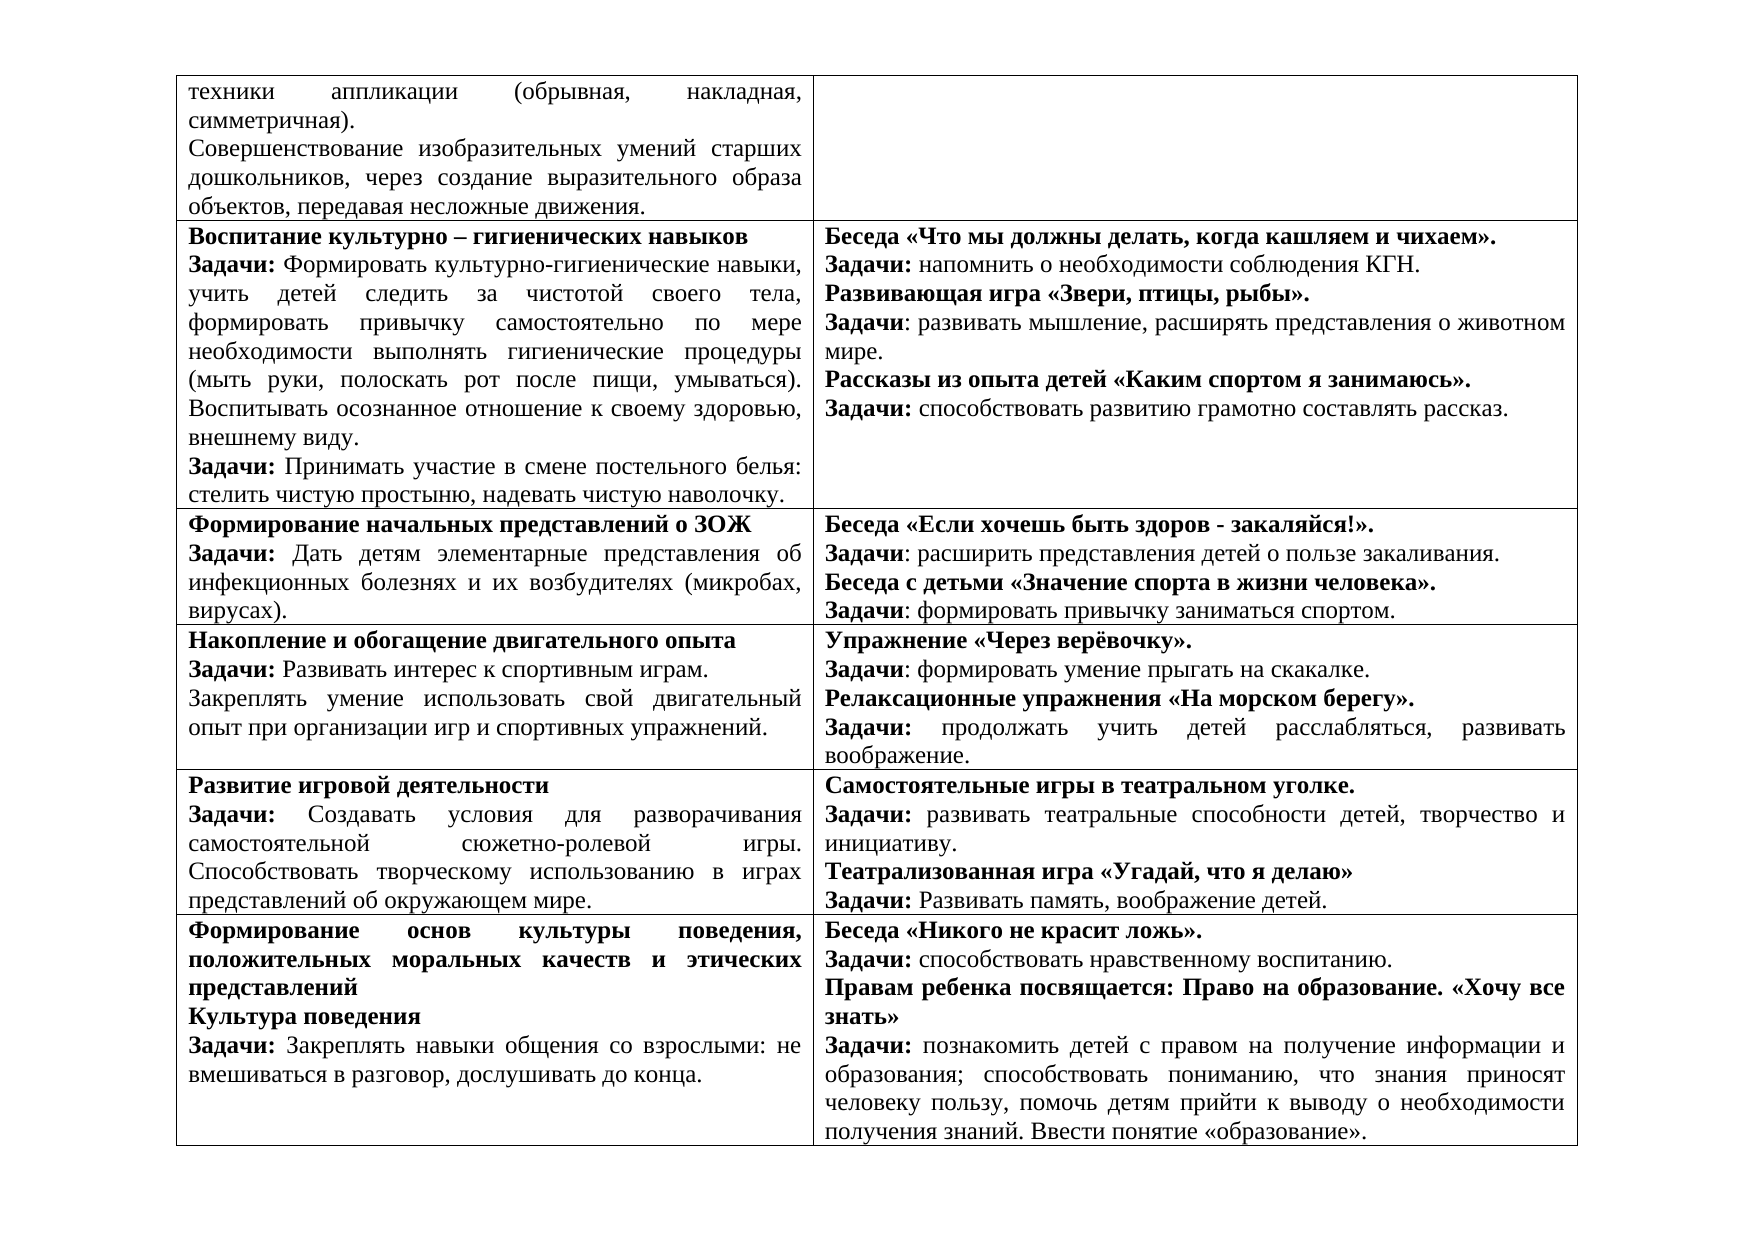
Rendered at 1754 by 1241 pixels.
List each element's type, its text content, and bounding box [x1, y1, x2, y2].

table_cell Воспитание культурно – гигиенических навыков Задачи: Формировать культурно-гигиенические навыки, учить детей следить за чистотой своего тела, формировать привычку самостоятельно по мере необходимости выполнять гигиенические процедуры (мыть руки, полоскать рот после пищи, умываться). Воспитывать осознанное отношение к своему здоровью, внешнему виду. Задачи: Принимать участие в смене постельного белья: стелить чистую простыню, надевать чистую наволочку. [177, 221, 813, 508]
table_cell Формирование основ культуры поведения, положительных моральных качеств и этических представлений Культура поведения Задачи: Закреплять навыки общения со взрослыми: не вмешиваться в разговор, дослушивать до конца. [177, 915, 813, 1145]
table_cell Беседа «Что мы должны делать, когда кашляем и чихаем». Задачи: напомнить о необходимости соблюдения КГН. Развивающая игра «Звери, птицы, рыбы». Задачи: развивать мышление, расширять представления о животном мире. Рассказы из опыта детей «Каким спортом я занимаюсь». Задачи: способствовать развитию грамотно составлять рассказ. [814, 221, 1577, 508]
table_cell Самостоятельные игры в театральном уголке. Задачи: развивать театральные способности детей, творчество и инициативу. Театрализованная игра «Угадай, что я делаю» Задачи: Развивать память, воображение детей. [814, 770, 1577, 914]
table_cell Беседа «Никого не красит ложь». Задачи: способствовать нравственному воспитанию. Правам ребенка посвящается: Право на образование. «Хочу все знать» Задачи: познакомить детей с правом на получение информации и образования; способствовать пониманию, что знания приносят человеку пользу, помочь детям прийти к выводу о необходимости получения знаний. Ввести понятие «образование». [814, 915, 1577, 1145]
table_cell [177, 76, 813, 220]
table_cell Формирование начальных представлений о ЗОЖ Задачи: Дать детям элементарные представления об инфекционных болезнях и их возбудителях (микробах, вирусах). [177, 509, 813, 624]
table_cell Развитие игровой деятельности Задачи: Создавать условия для разворачивания самостоятельной сюжетно-ролевой игры. Способствовать творческому использованию в играх представлений об окружающем мире. [177, 770, 813, 914]
table_cell Накопление и обогащение двигательного опыта Задачи: Развивать интерес к спортивным играм. Закреплять умение использовать свой двигательный опыт при организации игр и спортивных упражнений. [177, 625, 813, 769]
table_cell Упражнение «Через верёвочку». Задачи: формировать умение прыгать на скакалке. Релаксационные упражнения «На морском берегу». Задачи: продолжать учить детей расслабляться, развивать воображение. [814, 625, 1577, 769]
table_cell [814, 76, 1577, 220]
table_cell Беседа «Если хочешь быть здоров - закаляйся!». Задачи: расширить представления детей о пользе закаливания. Беседа с детьми «Значение спорта в жизни человека». Задачи: формировать привычку заниматься спортом. [814, 509, 1577, 624]
